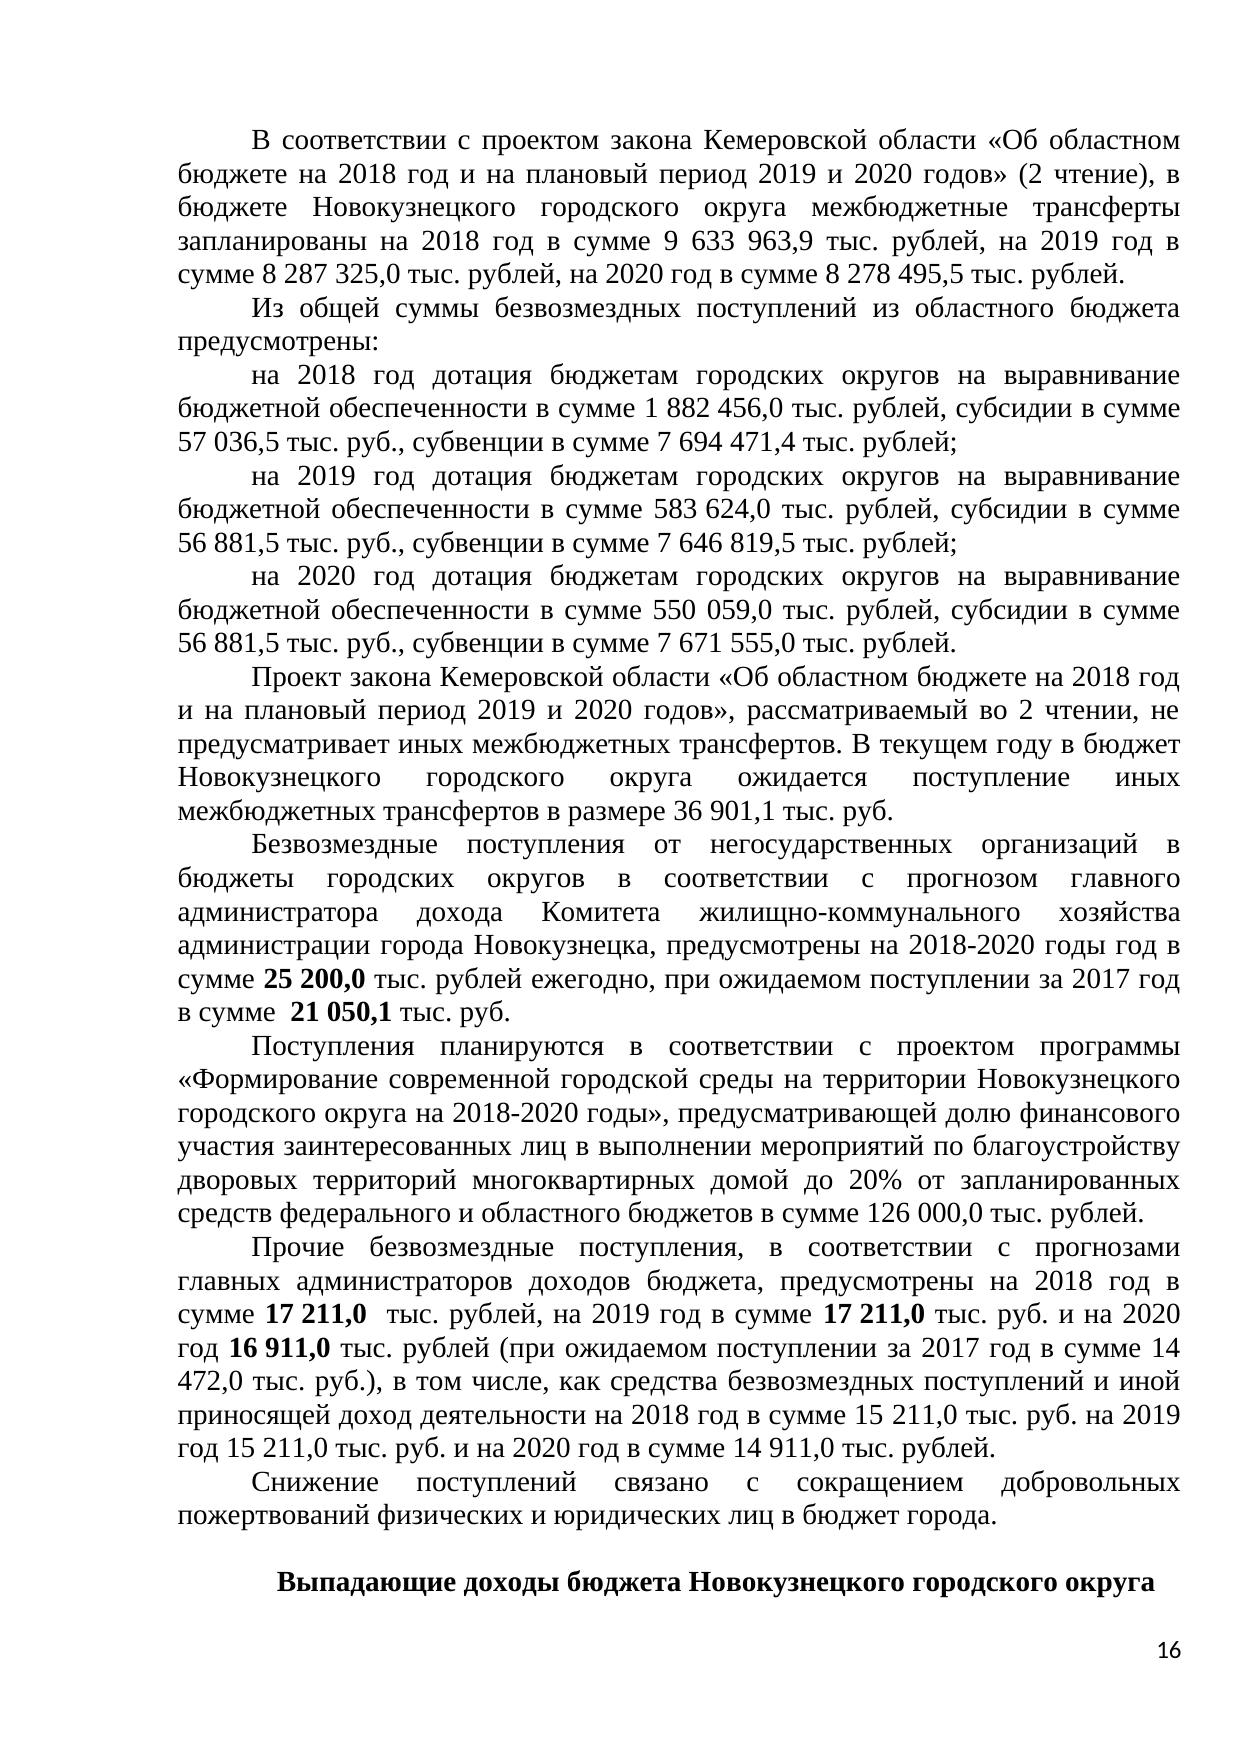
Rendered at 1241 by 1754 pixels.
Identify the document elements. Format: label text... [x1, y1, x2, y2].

text Прочие безвозмездные поступления, в соответствии с прогнозами главных администраторов доходов бюджета, предусмотрены на 2018 год в сумме 17 211,0 тыс. рублей, на 2019 год в сумме 17 211,0 тыс. руб. и на 2020 год 16 911,0 тыс. рублей (при ожидаемом поступлении за 2017 год в сумме 14 472,0 тыс. руб.), в том числе, как средства безвозмездных поступлений и иной приносящей доход деятельности на 2018 год в сумме 15 211,0 тыс. руб. на 2019 год 15 211,0 тыс. руб. и на 2020 год в сумме 14 911,0 тыс. рублей. [177, 1229, 1181, 1464]
text В соответствии с проектом закона Кемеровской области «Об областном бюджете на 2018 год и на плановый период 2019 и 2020 годов» (2 чтение), в бюджете Новокузнецкого городского округа межбюджетные трансферты запланированы на 2018 год в сумме 9 633 963,9 тыс. рублей, на 2019 год в сумме 8 287 325,0 тыс. рублей, на 2020 год в сумме 8 278 495,5 тыс. рублей. [177, 122, 1181, 290]
text Поступления планируются в соответствии с проектом программы «Формирование современной городской среды на территории Новокузнецкого городского округа на 2018-2020 годы», предусматривающей долю финансового участия заинтересованных лиц в выполнении мероприятий по благоустройству дворовых территорий многоквартирных домой до 20% от запланированных средств федерального и областного бюджетов в сумме 126 000,0 тыс. рублей. [177, 1028, 1181, 1229]
text на 2020 год дотация бюджетам городских округов на выравнивание бюджетной обеспеченности в сумме 550 059,0 тыс. рублей, субсидии в сумме 56 881,5 тыс. руб., субвенции в сумме 7 671 555,0 тыс. рублей. [177, 558, 1181, 659]
text на 2019 год дотация бюджетам городских округов на выравнивание бюджетной обеспеченности в сумме 583 624,0 тыс. рублей, субсидии в сумме 56 881,5 тыс. руб., субвенции в сумме 7 646 819,5 тыс. рублей; [177, 458, 1181, 558]
text Снижение поступлений связано с сокращением добровольных пожертвований физических и юридических лиц в бюджет города. [177, 1464, 1181, 1531]
text Из общей суммы безвозмездных поступлений из областного бюджета предусмотрены: [177, 290, 1181, 357]
text Проект закона Кемеровской области «Об областном бюджете на 2018 год и на плановый период 2019 и 2020 годов», рассматриваемый во 2 чтении, не предусматривает иных межбюджетных трансфертов. В текущем году в бюджет Новокузнецкого городского округа ожидается поступление иных межбюджетных трансфертов в размере 36 901,1 тыс. руб. [177, 659, 1181, 827]
text на 2018 год дотация бюджетам городских округов на выравнивание бюджетной обеспеченности в сумме 1 882 456,0 тыс. рублей, субсидии в сумме 57 036,5 тыс. руб., субвенции в сумме 7 694 471,4 тыс. рублей; [177, 357, 1181, 458]
text Безвозмездные поступления от негосударственных организаций в бюджеты городских округов в соответствии с прогнозом главного администратора дохода Комитета жилищно-коммунального хозяйства администрации города Новокузнецка, предусмотрены на 2018-2020 годы год в сумме 25 200,0 тыс. рублей ежегодно, при ожидаемом поступлении за 2017 год в сумме 21 050,1 тыс. руб. [177, 827, 1181, 1028]
text Выпадающие доходы бюджета Новокузнецкого городского округа [177, 1564, 1181, 1598]
